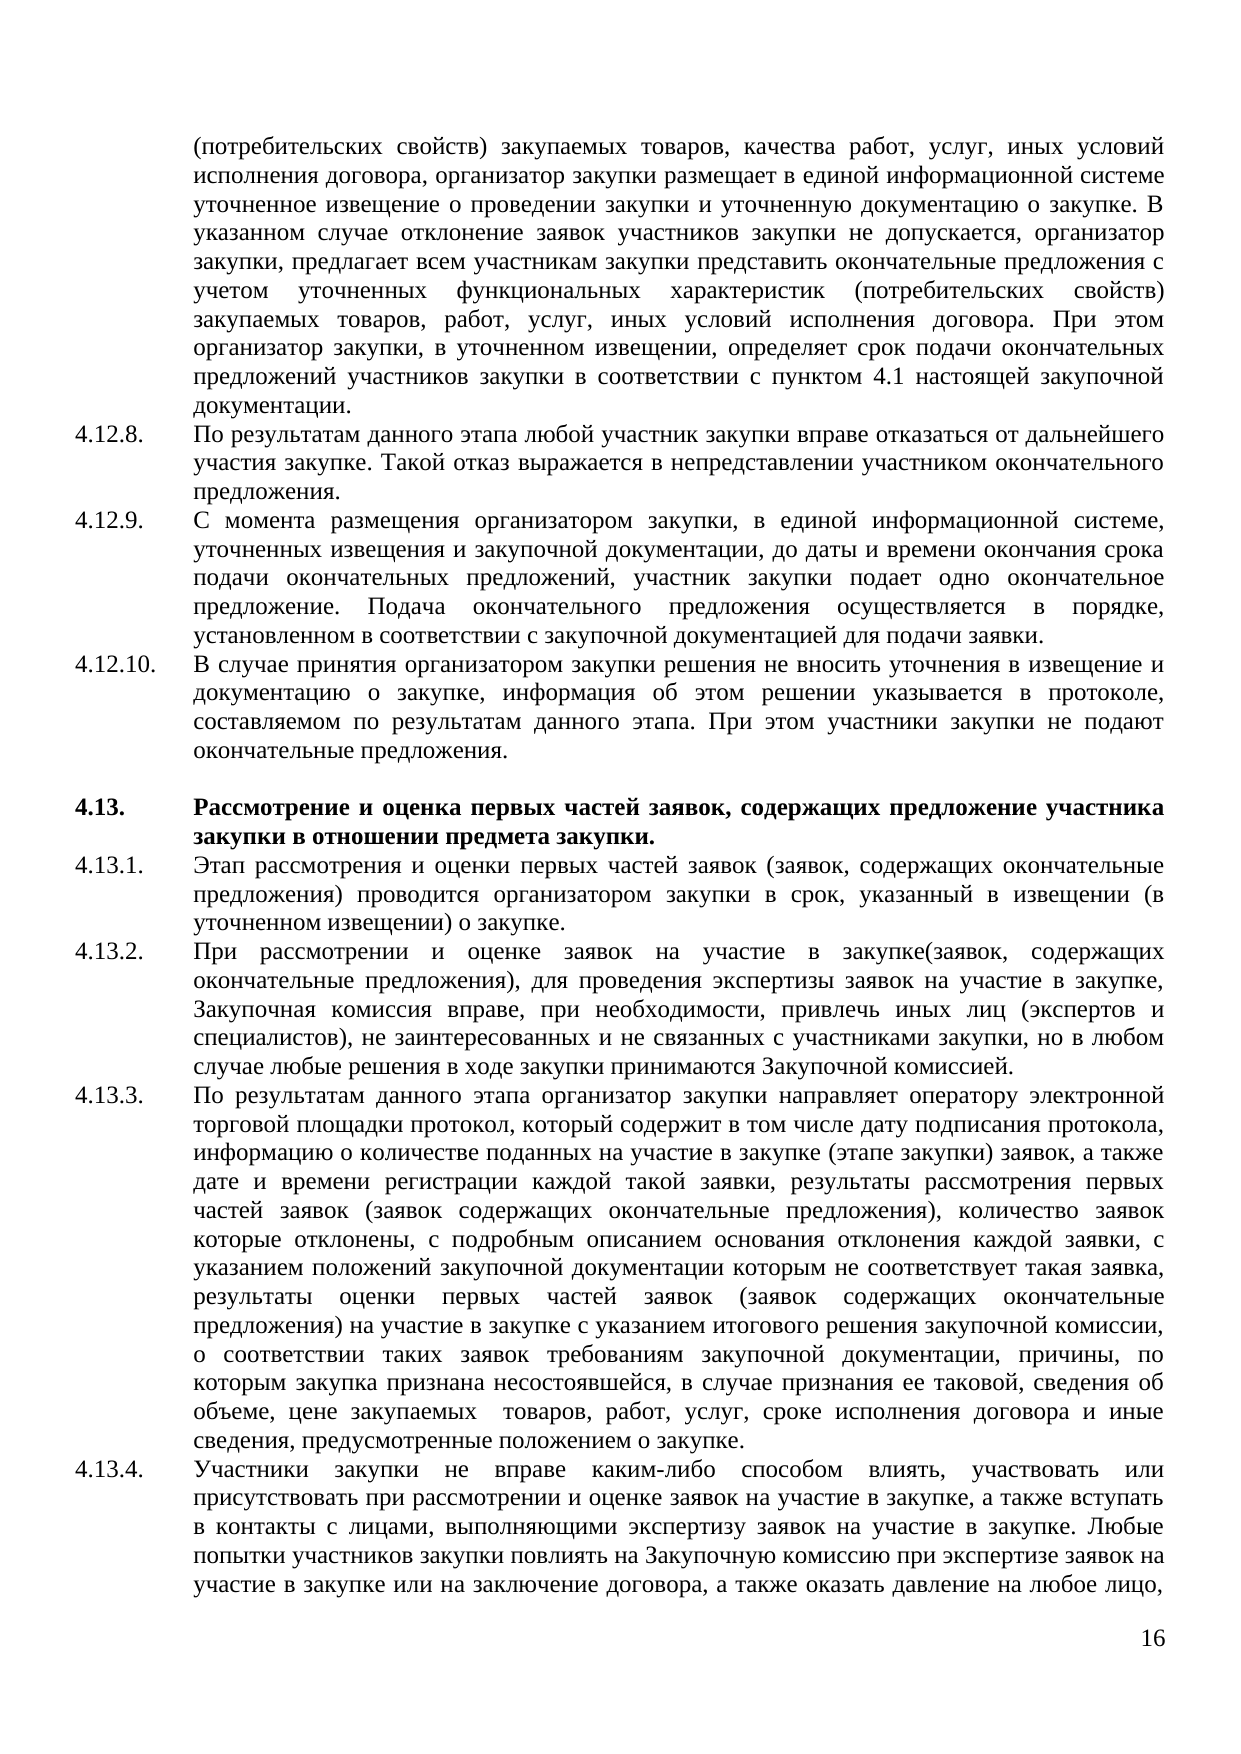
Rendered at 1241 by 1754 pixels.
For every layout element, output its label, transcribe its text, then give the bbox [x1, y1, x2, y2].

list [75, 1454, 1165, 1597]
list Этап рассмотрения и оценки первых частей заявок (заявок, содержащих окончательные предложения) проводится организатором закупки в срок, указанный в извещении (в уточненном извещении) о закупке. [75, 850, 1165, 936]
list По результатам данного этапа любой участник закупки вправе отказаться от дальнейшего участия закупке. Такой отказ выражается в непредставлении участником окончательного предложения. [75, 419, 1165, 505]
list При рассмотрении и оценке заявок на участие в закупке(заявок, содержащих окончательные предложения), для проведения экспертизы заявок на участие в закупке, Закупочная комиссия вправе, при необходимости, привлечь иных лиц (экспертов и специалистов), не заинтересованных и не связанных с участниками закупки, но в любом случае любые решения в ходе закупки принимаются Закупочной комиссией. [75, 936, 1165, 1080]
list По результатам данного этапа организатор закупки направляет оператору электронной торговой площадки протокол, который содержит в том числе дату подписания протокола, информацию о количестве поданных на участие в закупке (этапе закупки) заявок, а также дате и времени регистрации каждой такой заявки, результаты рассмотрения первых частей заявок (заявок содержащих окончательные предложения), количество заявок которые отклонены, с подробным описанием основания отклонения каждой заявки, с указанием положений закупочной документации которым не соответствует такая заявка, результаты оценки первых частей заявок (заявок содержащих окончательные предложения) на участие в закупке с указанием итогового решения закупочной комиссии, о соответствии таких заявок требованиям закупочной документации, причины, по которым закупка признана несостоявшейся, в случае признания ее таковой, сведения об объеме, цене закупаемых товаров, работ, услуг, сроке исполнения договора и иные сведения, предусмотренные положением о закупке. [75, 1080, 1165, 1454]
list С момента размещения организатором закупки, в единой информационной системе, уточненных извещения и закупочной документации, до даты и времени окончания срока подачи окончательных предложений, участник закупки подает одно окончательное предложение. Подача окончательного предложения осуществляется в порядке, установленном в соответствии с закупочной документацией для подачи заявки. [75, 505, 1165, 649]
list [75, 131, 1165, 419]
list В случае принятия организатором закупки решения не вносить уточнения в извещение и документацию о закупке, информация об этом решении указывается в протоколе, составляемом по результатам данного этапа. При этом участники закупки не подают окончательные предложения. [75, 649, 1165, 764]
list Рассмотрение и оценка первых частей заявок, содержащих предложение участника закупки в отношении предмета закупки. [75, 792, 1165, 850]
